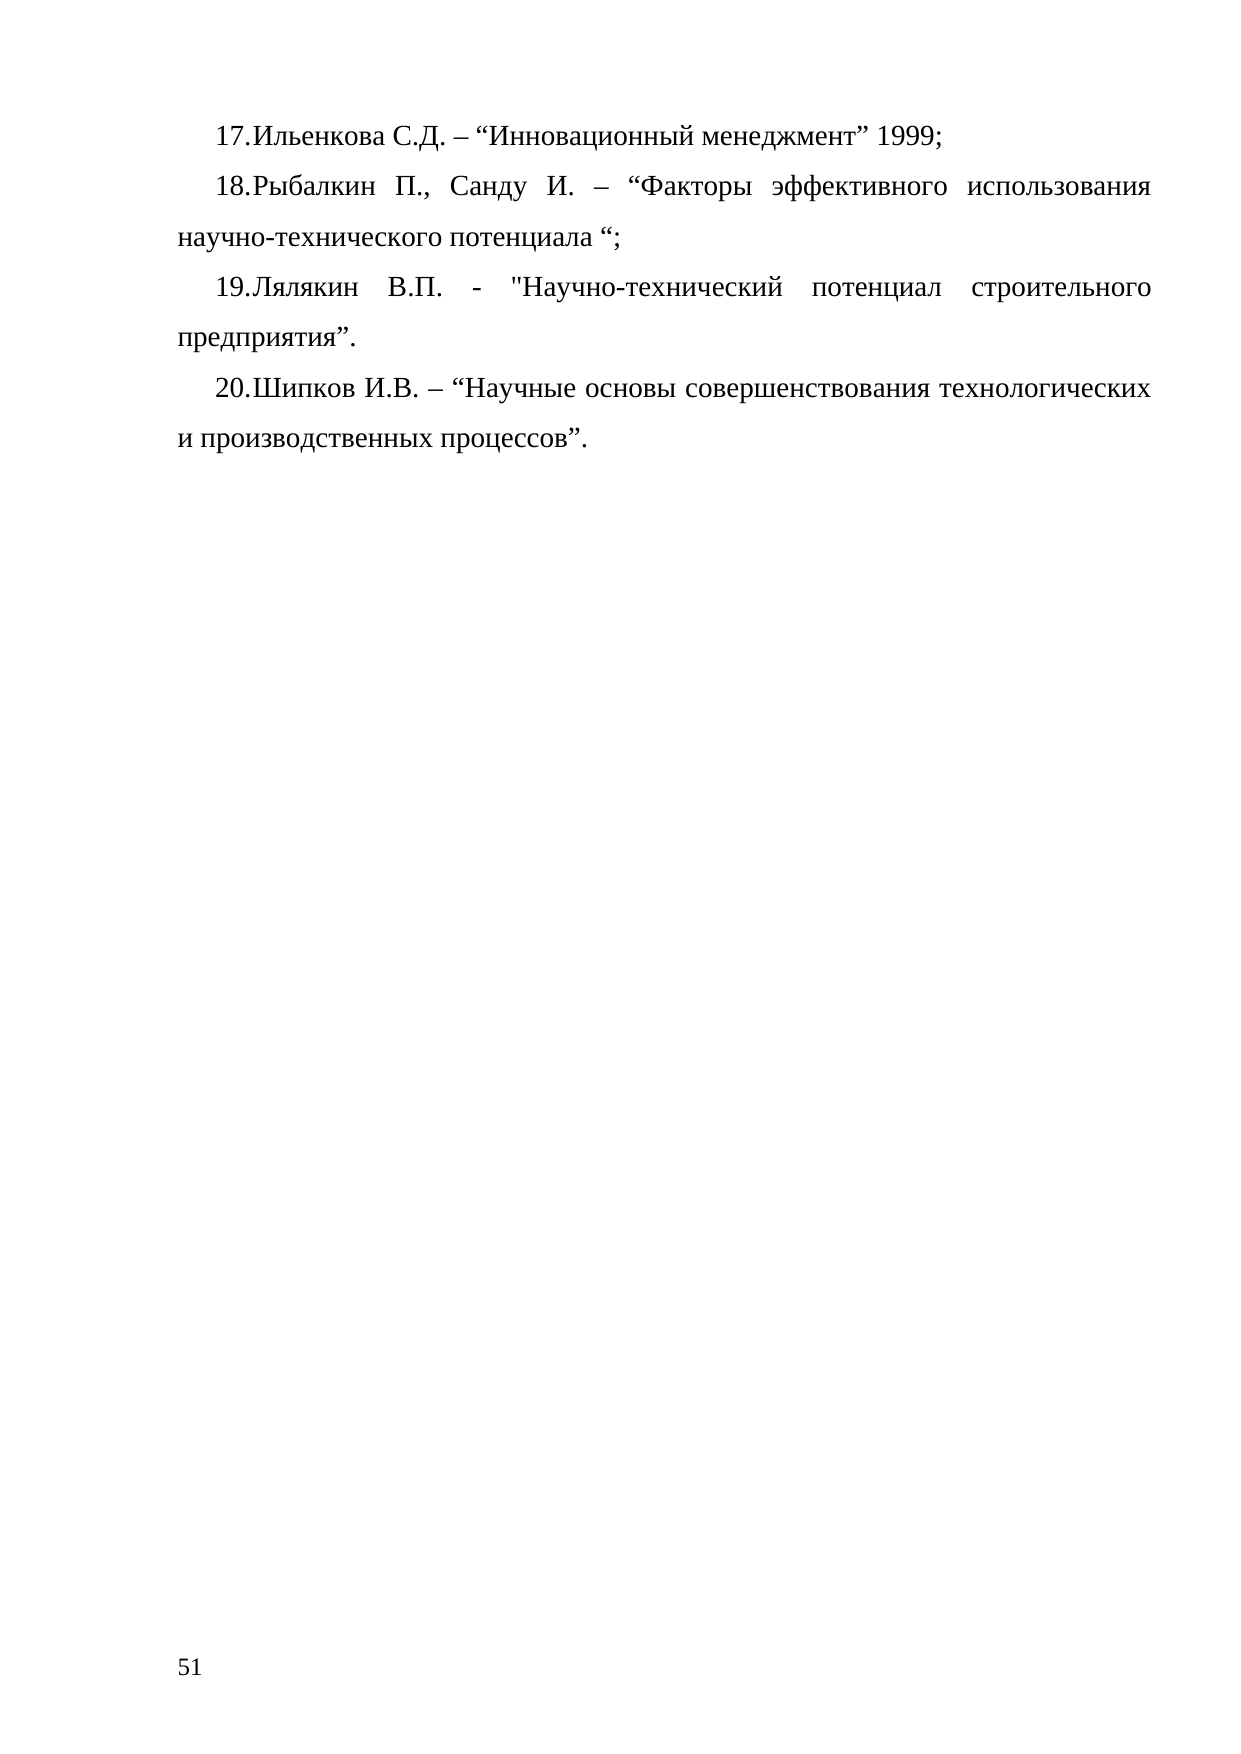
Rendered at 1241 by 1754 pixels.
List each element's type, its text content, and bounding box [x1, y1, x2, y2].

list Ильенкова С.Д. – “Инновационный менеджмент” 1999; [177, 118, 1152, 152]
list Лялякин В.П. - "Научно-технический потенциал строительного предприятия”. [177, 269, 1152, 353]
list Рыбалкин П., Санду И. – “Факторы эффективного использования научно-технического потенциала “; [177, 168, 1152, 252]
list Шипков И.В. – “Научные основы совершенствования технологических и производственных процессов”. [177, 370, 1152, 453]
